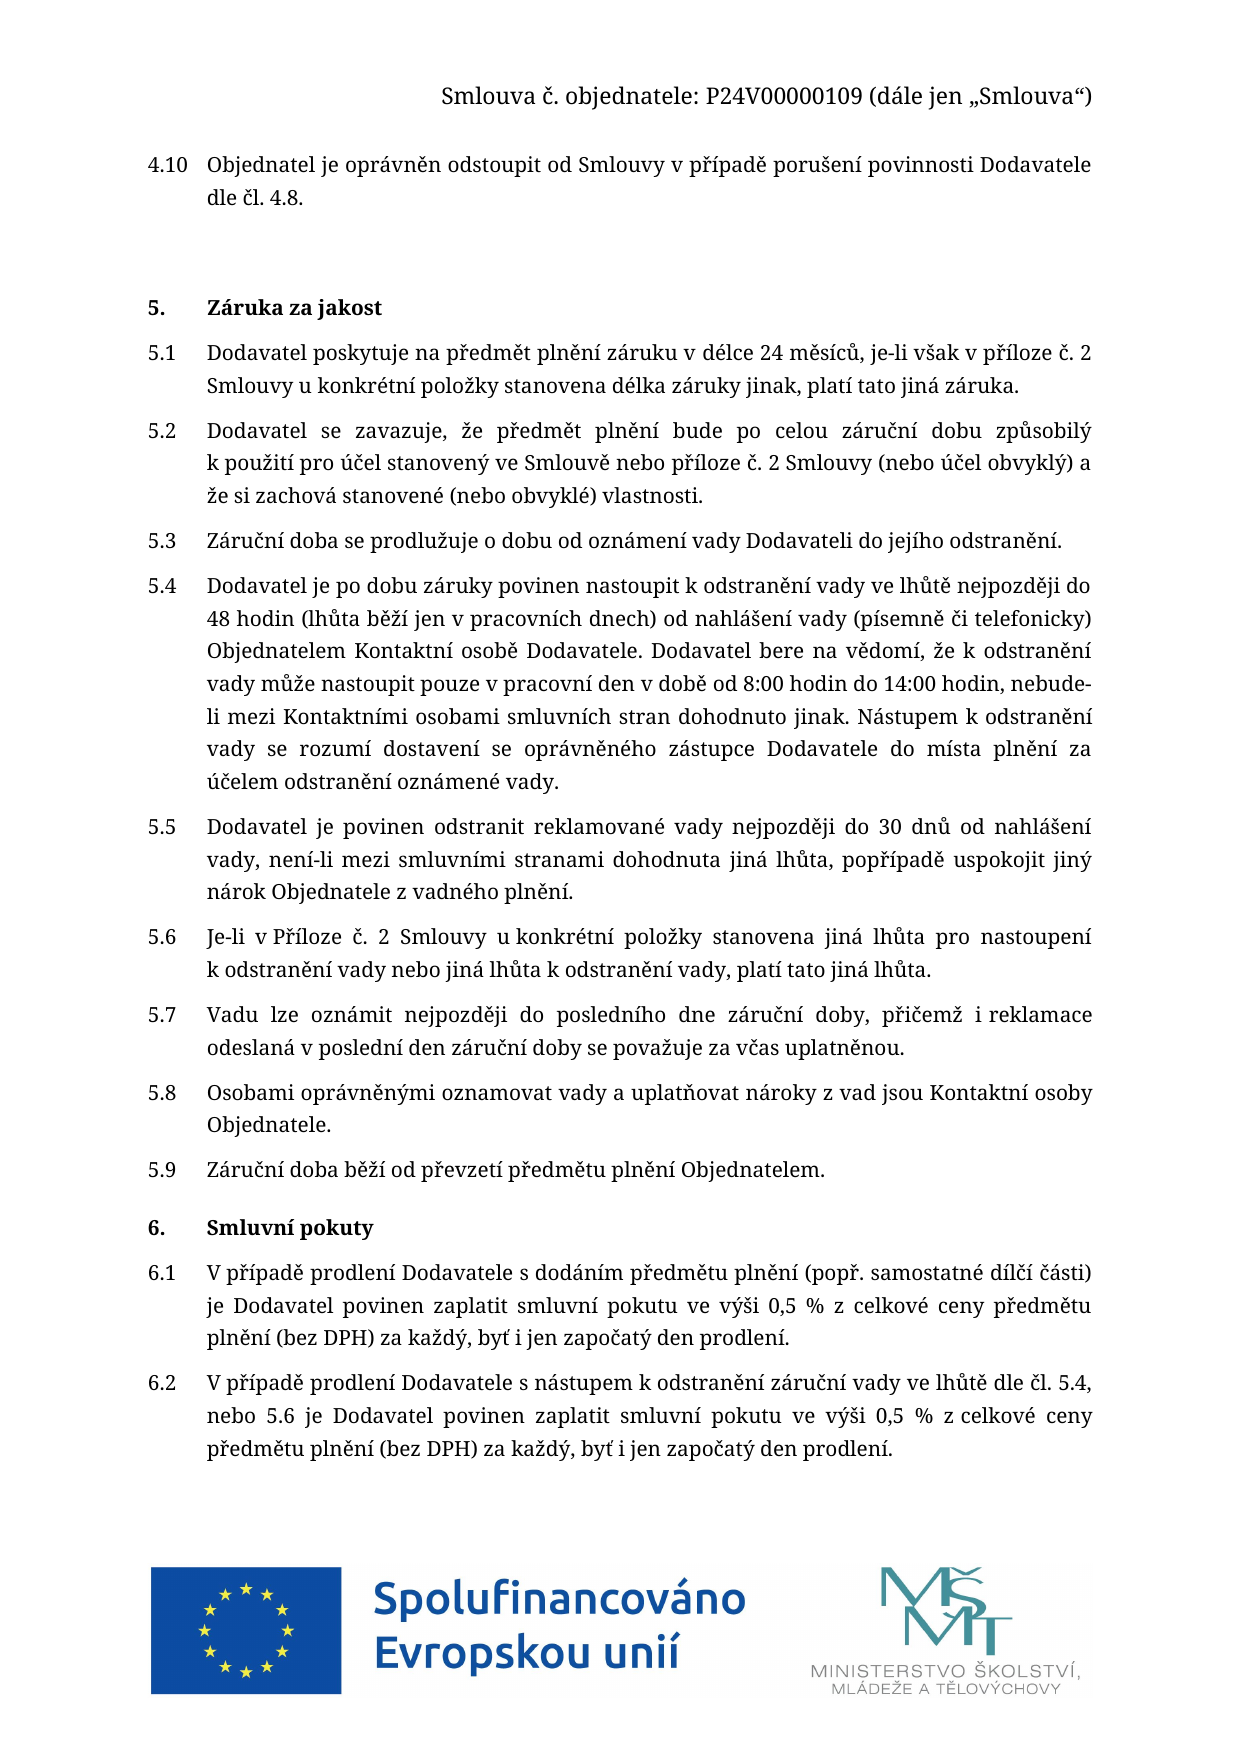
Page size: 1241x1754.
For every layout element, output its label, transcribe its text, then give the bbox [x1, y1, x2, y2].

list Vadu lze oznámit nejpozději do posledního dne záruční doby, přičemž i reklamace odeslaná v poslední den záruční doby se považuje za včas uplatněnou. [148, 1000, 1093, 1061]
list Dodavatel poskytuje na předmět plnění záruku v délce 24 měsíců, je-li však v příloze č. 2 Smlouvy u konkrétní položky stanovena délka záruky jinak, platí tato jiná záruka. [148, 338, 1093, 399]
list Záruční doba se prodlužuje o dobu od oznámení vady Dodavateli do jejího odstranění. [148, 526, 1093, 555]
list Je-li v Příloze č. 2 Smlouvy u konkrétní položky stanovena jiná lhůta pro nastoupení k odstranění vady nebo jiná lhůta k odstranění vady, platí tato jiná lhůta. [148, 922, 1093, 983]
list Objednatel je oprávněn odstoupit od Smlouvy v případě porušení povinnosti Dodavatele dle čl. 4.8. [148, 150, 1093, 211]
list Smluvní pokuty [148, 1213, 1093, 1242]
list V případě prodlení Dodavatele s nástupem k odstranění záruční vady ve lhůtě dle čl. 5.4, nebo 5.6 je Dodavatel povinen zaplatit smluvní pokutu ve výši 0,5 % z celkové ceny předmětu plnění (bez DPH) za každý, byť i jen započatý den prodlení. [148, 1368, 1093, 1462]
list Dodavatel se zavazuje, že předmět plnění bude po celou záruční dobu způsobilý k použití pro účel stanovený ve Smlouvě nebo příloze č. 2 Smlouvy (nebo účel obvyklý) a že si zachová stanovené (nebo obvyklé) vlastnosti. [148, 416, 1093, 509]
list Záruka za jakost [148, 293, 1093, 322]
list Dodavatel je povinen odstranit reklamované vady nejpozději do 30 dnů od nahlášení vady, není-li mezi smluvními stranami dohodnuta jiná lhůta, popřípadě uspokojit jiný nárok Objednatele z vadného plnění. [148, 812, 1093, 906]
list Dodavatel je po dobu záruky povinen nastoupit k odstranění vady ve lhůtě nejpozději do 48 hodin (lhůta běží jen v pracovních dnech) od nahlášení vady (písemně či telefonicky) Objednatelem Kontaktní osobě Dodavatele. Dodavatel bere na vědomí, že k odstranění vady může nastoupit pouze v pracovní den v době od 8:00 hodin do 14:00 hodin, nebude-li mezi Kontaktními osobami smluvních stran dohodnuto jinak. Nástupem k odstranění vady se rozumí dostavení se oprávněného zástupce Dodavatele do místa plnění za účelem odstranění oznámené vady. [148, 571, 1093, 795]
list Záruční doba běží od převzetí předmětu plnění Objednatelem. [148, 1156, 1093, 1184]
list V případě prodlení Dodavatele s dodáním předmětu plnění (popř. samostatné dílčí části) je Dodavatel povinen zaplatit smluvní pokutu ve výši 0,5 % z celkové ceny předmětu plnění (bez DPH) za každý, byť i jen započatý den prodlení. [148, 1258, 1093, 1352]
list Osobami oprávněnými oznamovat vady a uplatňovat nároky z vad jsou Kontaktní osoby Objednatele. [148, 1078, 1093, 1139]
picture [147, 1563, 1093, 1698]
